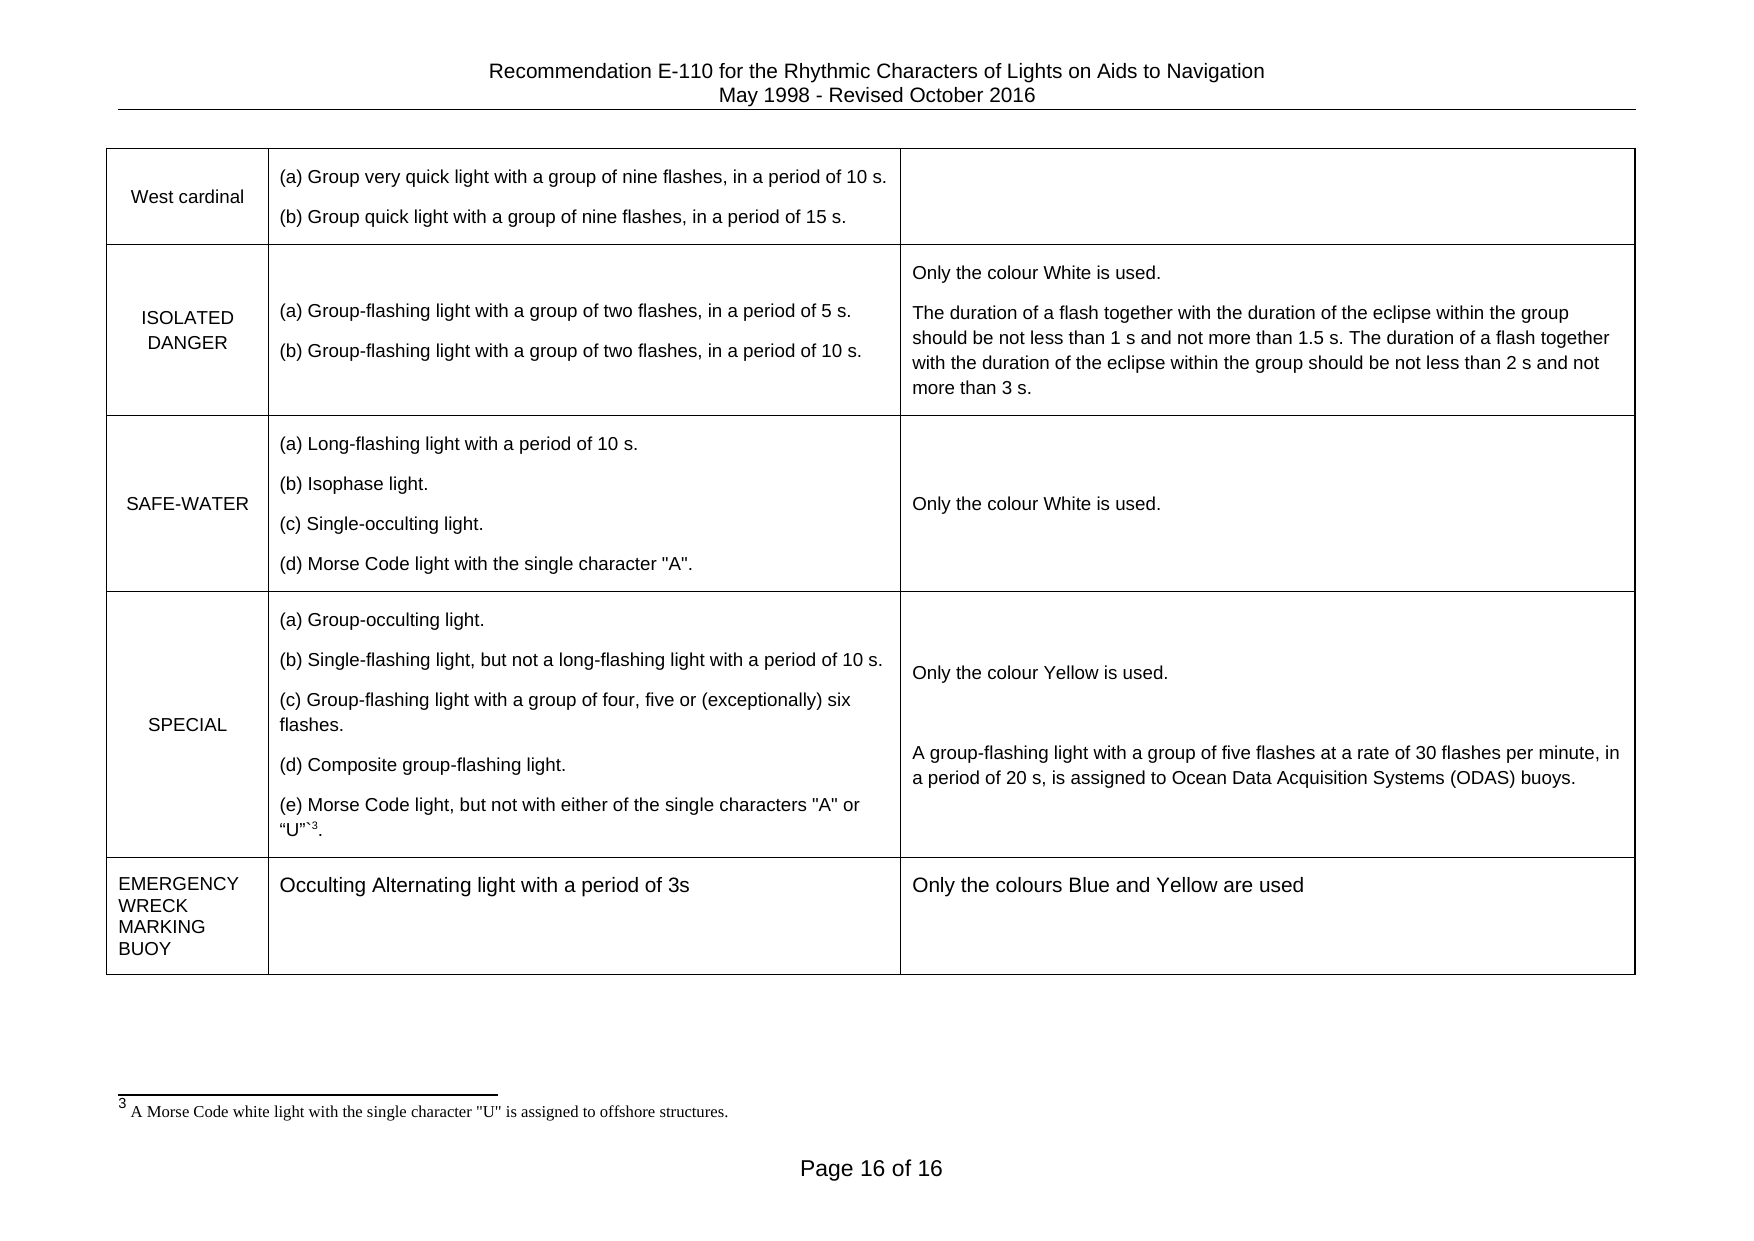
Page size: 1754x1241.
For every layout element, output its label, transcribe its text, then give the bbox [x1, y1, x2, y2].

table_cell Only the colours Blue and Yellow are used [901, 858, 1634, 974]
table_cell EMERGENCY WRECK MARKING BUOY [107, 858, 268, 974]
table_cell ISOLATED DANGER [107, 245, 268, 415]
table_cell (a) Group very quick light with a group of nine flashes, in a period of 10 s. (b) Group quick light with a group of nine flashes, in a period of 15 s. [269, 149, 900, 244]
table_cell [901, 149, 1634, 244]
table_cell (a) Long-flashing light with a period of 10 s. (b) Isophase light. (c) Single-occulting light. (d) Morse Code light with the single character "A". [269, 416, 900, 591]
table_cell Occulting Alternating light with a period of 3s [269, 858, 900, 974]
table_cell (a) Group-flashing light with a group of two flashes, in a period of 5 s. (b) Group-flashing light with a group of two flashes, in a period of 10 s. [269, 245, 900, 415]
table_cell Only the colour Yellow is used. A group-flashing light with a group of five flashes at a rate of 30 flashes per minute, in a period of 20 s, is assigned to Ocean Data Acquisition Systems (ODAS) buoys. [901, 592, 1634, 857]
table_cell (a) Group-occulting light. (b) Single-flashing light, but not a long-flashing light with a period of 10 s. (c) Group-flashing light with a group of four, five or (exceptionally) six flashes. (d) Composite group-flashing light. (e) Morse Code light, but not with either of the single characters "A" or “U”`. [269, 592, 900, 857]
table_cell Only the colour White is used. [901, 416, 1634, 591]
table_cell SAFE-WATER [107, 416, 268, 591]
table_cell Only the colour White is used. The duration of a flash together with the duration of the eclipse within the group should be not less than 1 s and not more than 1.5 s. The duration of a flash together with the duration of the eclipse within the group should be not less than 2 s and not more than 3 s. [901, 245, 1634, 415]
table_cell West cardinal [107, 149, 268, 244]
table_cell SPECIAL [107, 592, 268, 857]
